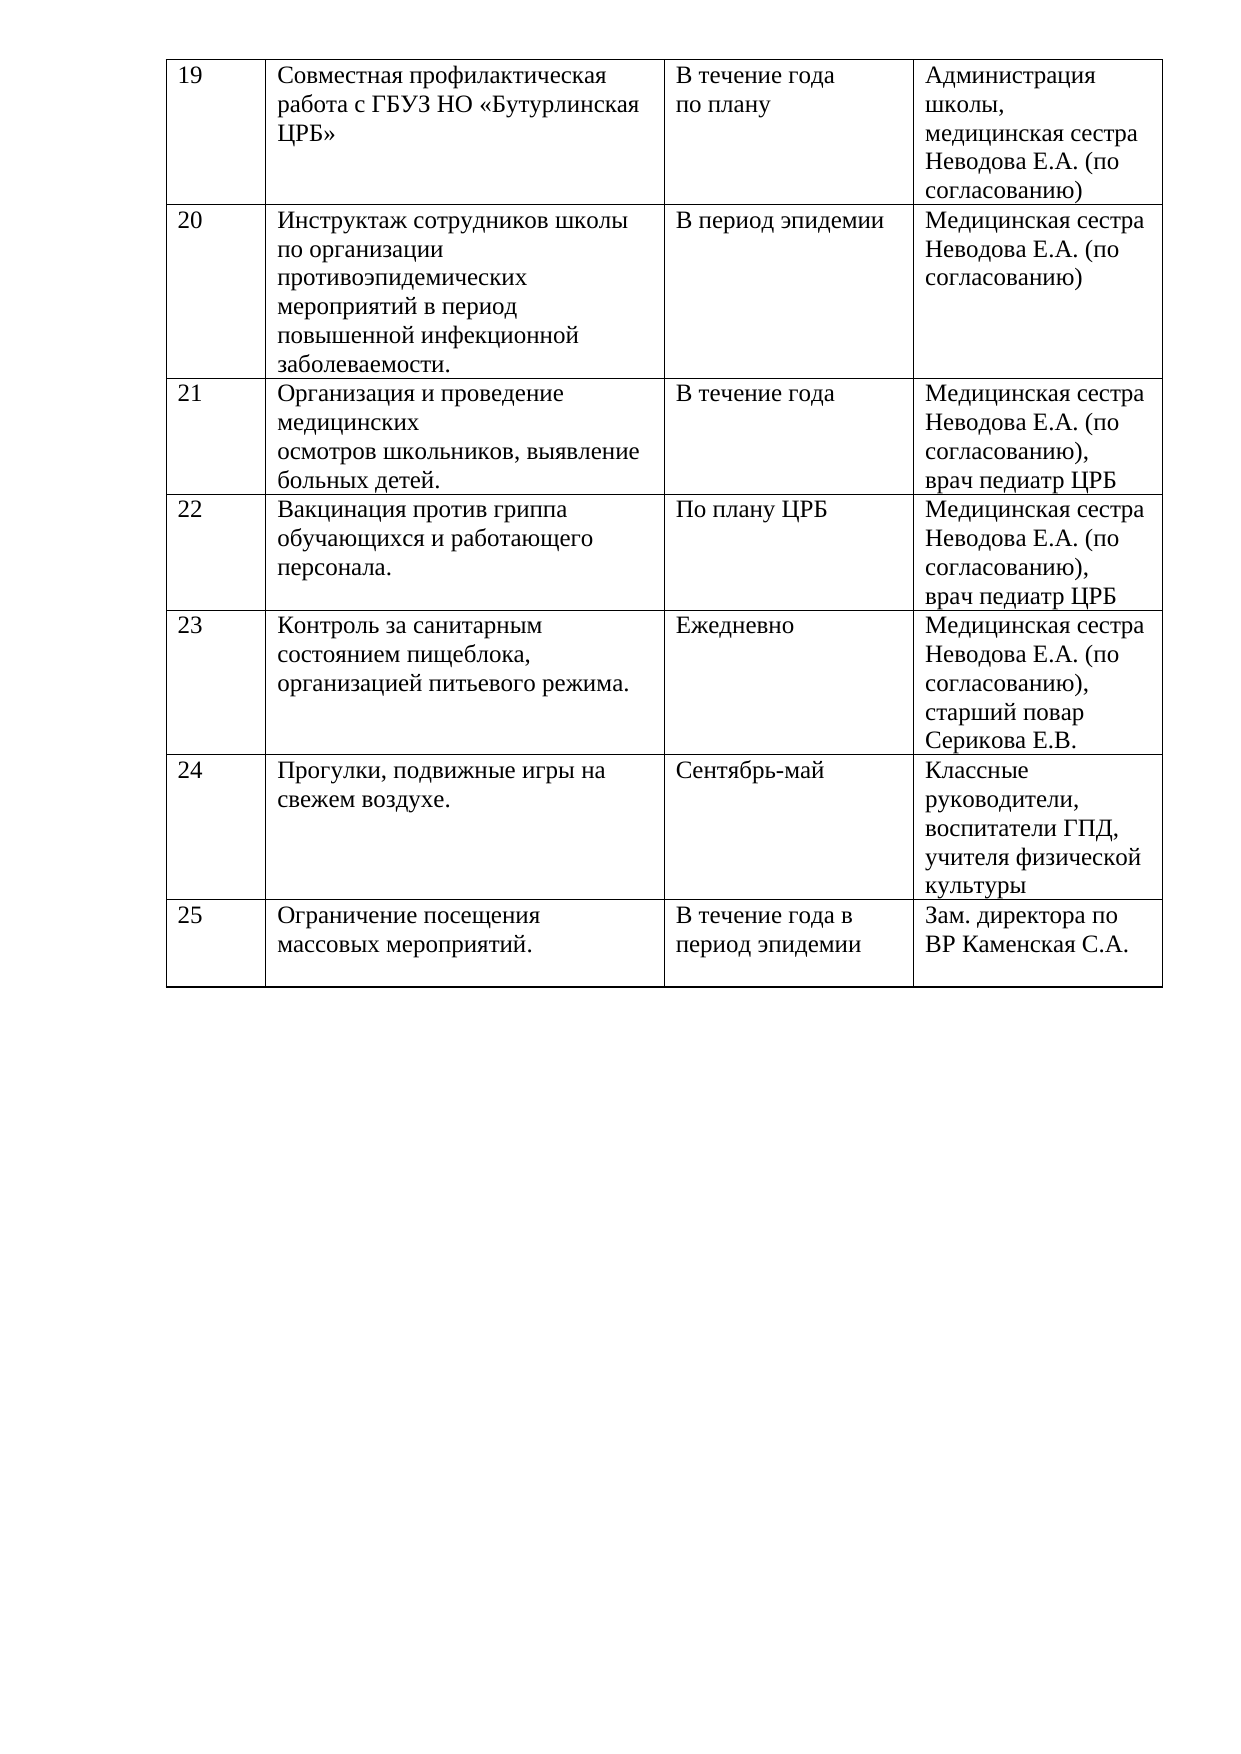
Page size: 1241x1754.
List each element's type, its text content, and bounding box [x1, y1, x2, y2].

table_cell В течение года [665, 379, 913, 493]
table_cell Ежедневно [665, 611, 913, 754]
table_cell Медицинская сестра Неводова Е.А. (по согласованию) [914, 205, 1162, 377]
table_cell Ограничение посещения массовых мероприятий. [266, 900, 664, 986]
table_cell 20 [167, 205, 265, 377]
table_cell Классные руководители, воспитатели ГПД, учителя физической культуры [914, 755, 1162, 899]
table_cell Вакцинация против гриппа обучающихся и работающего персонала. [266, 495, 664, 609]
table_cell Совместная профилактическая работа с ГБУЗ НО «Бутурлинская ЦРБ» [266, 60, 664, 204]
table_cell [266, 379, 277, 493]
table_cell По плану ЦРБ [665, 495, 913, 609]
table_cell 22 [167, 495, 265, 609]
table_cell Зам. директора по ВР Каменская С.А. [914, 900, 1162, 986]
table_cell Медицинская сестра Неводова Е.А. (по согласованию), врач педиатр ЦРБ [914, 379, 1162, 493]
table_cell Прогулки, подвижные игры на свежем воздухе. [266, 755, 664, 899]
table_cell 19 [167, 60, 265, 204]
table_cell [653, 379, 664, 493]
table_cell Инструктаж сотрудников школы по организации противоэпидемических мероприятий в период повышенной инфекционной заболеваемости. [266, 205, 664, 377]
table_cell В период эпидемии [665, 205, 913, 377]
table_cell 23 [167, 611, 265, 754]
table_cell Администрация школы, медицинская сестра Неводова Е.А. (по согласованию) [914, 60, 1162, 204]
table_cell 21 [167, 379, 265, 493]
table_cell Медицинская сестра Неводова Е.А. (по согласованию), старший повар Серикова Е.В. [914, 611, 1162, 754]
table_cell 25 [167, 900, 265, 986]
table_cell 24 [167, 755, 265, 899]
table_cell Контроль за санитарным состоянием пищеблока, организацией питьевого режима. [266, 611, 664, 754]
table_cell Сентябрь-май [665, 755, 913, 899]
table_cell В течение года по плану [665, 60, 913, 204]
table_cell Медицинская сестра Неводова Е.А. (по согласованию), врач педиатр ЦРБ [914, 495, 1162, 609]
table_cell В течение года в период эпидемии [665, 900, 913, 986]
